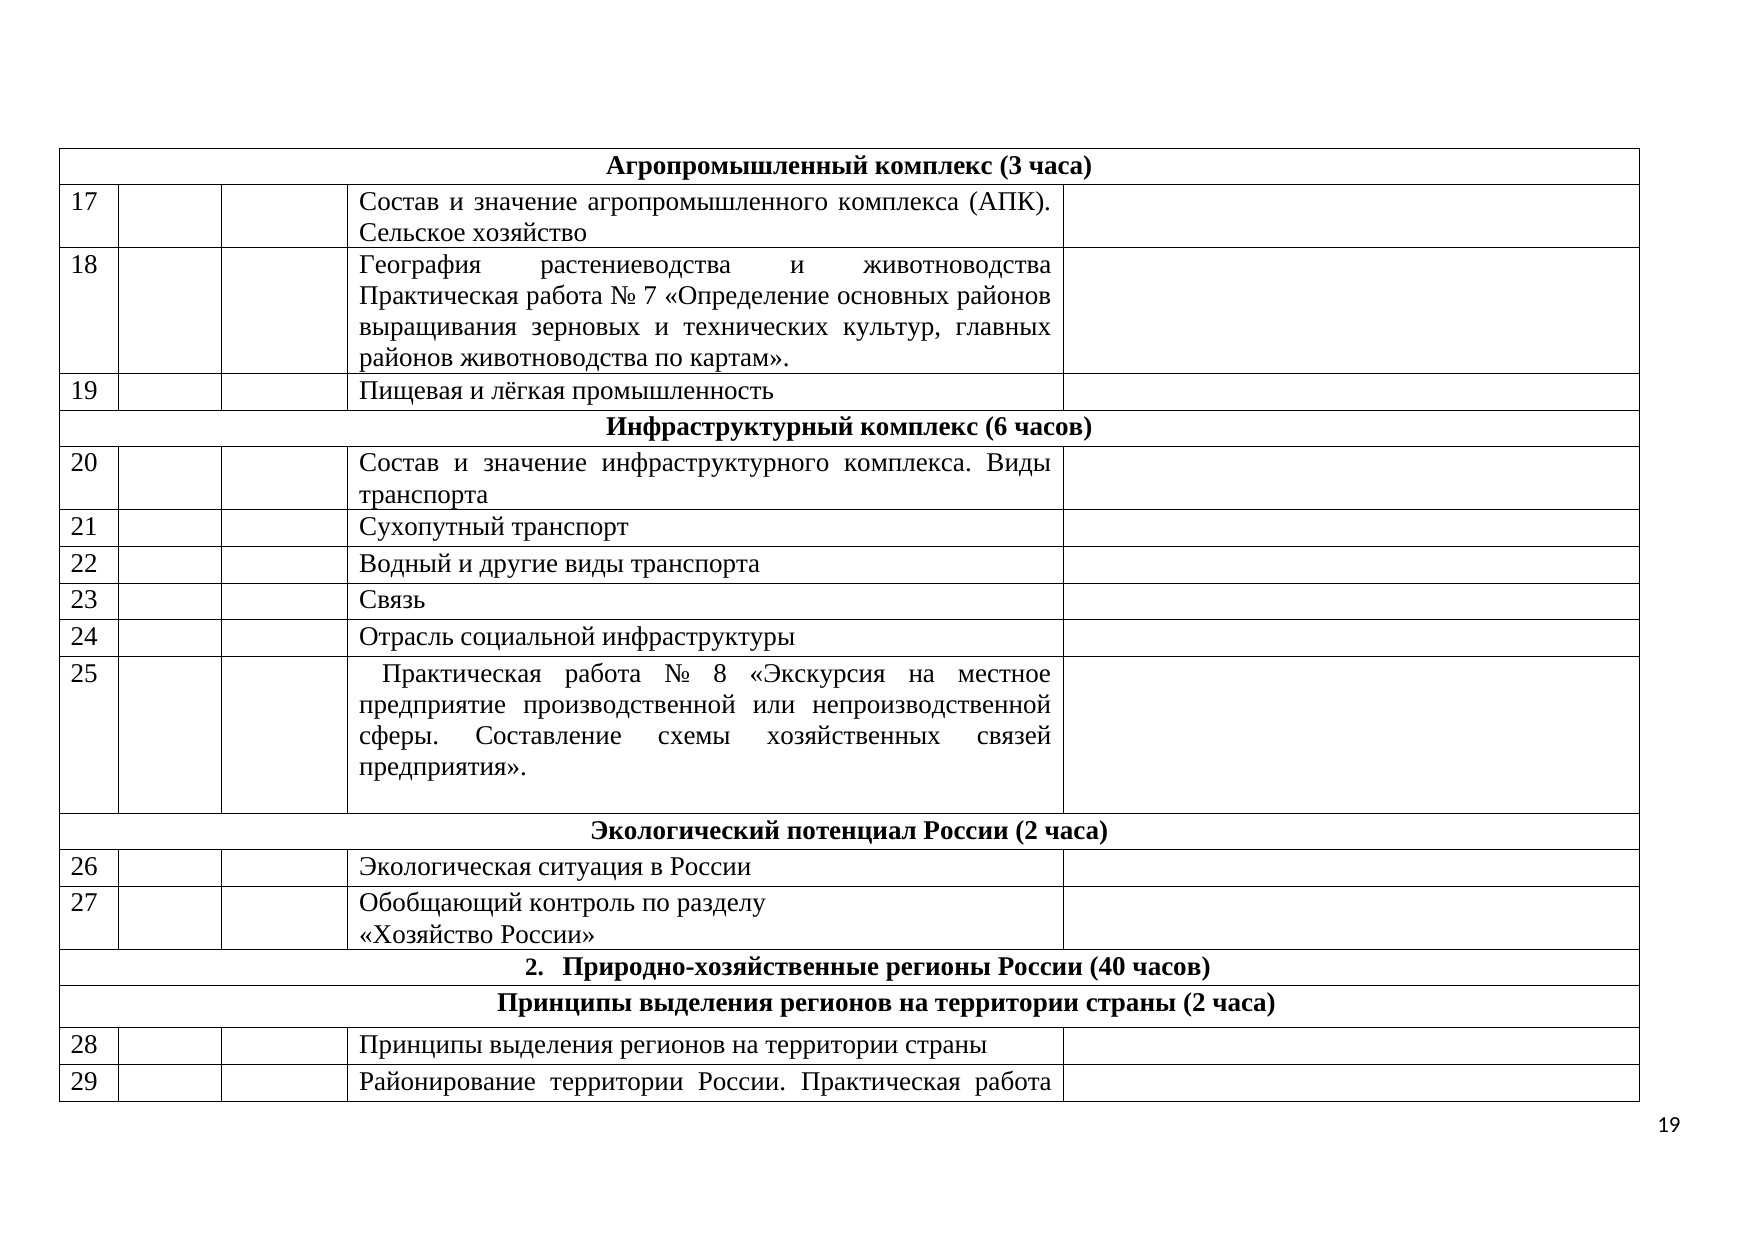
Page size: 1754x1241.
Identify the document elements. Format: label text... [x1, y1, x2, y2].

table_cell [1064, 248, 1639, 373]
table_cell [1064, 510, 1639, 546]
table_cell Принципы выделения регионов на территории страны (2 часа) [60, 986, 1639, 1027]
table_cell Экологическая ситуация в России [348, 850, 1063, 886]
table_cell [1064, 447, 1639, 509]
table_cell [119, 447, 221, 509]
table_cell 28 [60, 1028, 118, 1064]
table_cell [222, 887, 347, 949]
table_cell [119, 547, 221, 582]
table_cell [119, 510, 221, 546]
table_cell [119, 185, 221, 247]
table_cell [1064, 657, 1639, 813]
table_cell 20 [60, 447, 118, 509]
table_cell [119, 374, 221, 409]
table_cell [1064, 887, 1639, 949]
table_cell 19 [60, 374, 118, 409]
table_cell [1064, 584, 1639, 619]
table_cell [119, 1028, 221, 1064]
table_cell [119, 850, 221, 886]
table_cell [119, 248, 221, 373]
table_cell Агропромышленный комплекс (3 часа) [60, 149, 1639, 184]
table_cell Природно-хозяйственные регионы России (40 часов) [60, 950, 1639, 985]
table_cell 21 [60, 510, 118, 546]
table_cell [222, 248, 347, 373]
table_cell 29 [60, 1065, 118, 1101]
table_cell [222, 584, 347, 619]
table_cell Экологический потенциал России (2 часа) [60, 814, 1639, 849]
table_cell [1064, 850, 1639, 886]
table_cell [222, 657, 347, 813]
table_cell [222, 185, 347, 247]
table_cell Сухопутный транспорт [348, 510, 1063, 546]
table_cell 17 [60, 185, 118, 247]
table_cell [119, 584, 221, 619]
table_cell Водный и другие виды транспорта [348, 547, 1063, 582]
table_cell 22 [60, 547, 118, 582]
table_cell [222, 620, 347, 656]
table_cell [222, 510, 347, 546]
table_cell [119, 620, 221, 656]
table_cell [1064, 185, 1639, 247]
table_cell Практическая работа № 8 «Экскурсия на местное предприятие производственной или непроизводственной сферы. Составление схемы хозяйственных связей предприятия». [348, 657, 1063, 813]
table_cell [1064, 620, 1639, 656]
table_cell Состав и значение агропромышленного комплекса (АПК). Сельское хозяйство [348, 185, 1063, 247]
table_cell [1064, 1028, 1639, 1064]
table_cell 26 [60, 850, 118, 886]
table_cell География растениеводства и животноводства Практическая работа № 7 «Определение основных районов выращивания зерновых и технических культур, главных районов животноводства по картам». [348, 248, 1063, 373]
table_cell Связь [348, 584, 1063, 619]
table_cell Отрасль социальной инфраструктуры [348, 620, 1063, 656]
table_cell Инфраструктурный комплекс (6 часов) [60, 411, 1639, 446]
table_cell [222, 1065, 347, 1101]
table_cell [222, 850, 347, 886]
table_cell [222, 447, 347, 509]
table_cell 27 [60, 887, 118, 949]
table_cell [119, 1065, 221, 1101]
table_cell [119, 887, 221, 949]
table_cell [222, 374, 347, 409]
table_cell [1064, 1065, 1639, 1101]
table_cell [119, 657, 221, 813]
table_cell 24 [60, 620, 118, 656]
table_cell Пищевая и лёгкая промышленность [348, 374, 1063, 409]
table_cell [222, 1028, 347, 1064]
table_cell [1064, 374, 1639, 409]
table_cell 25 [60, 657, 118, 813]
table_cell [222, 547, 347, 582]
table_cell Обобщающий контроль по разделу «Хозяйство России» [348, 887, 1063, 949]
table_cell [1064, 547, 1639, 582]
table_cell 18 [60, 248, 118, 373]
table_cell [348, 1065, 1063, 1101]
table_cell Состав и значение инфраструктурного комплекса. Виды транспорта [348, 447, 1063, 509]
table_cell 23 [60, 584, 118, 619]
table_cell Принципы выделения регионов на территории страны [348, 1028, 1063, 1064]
